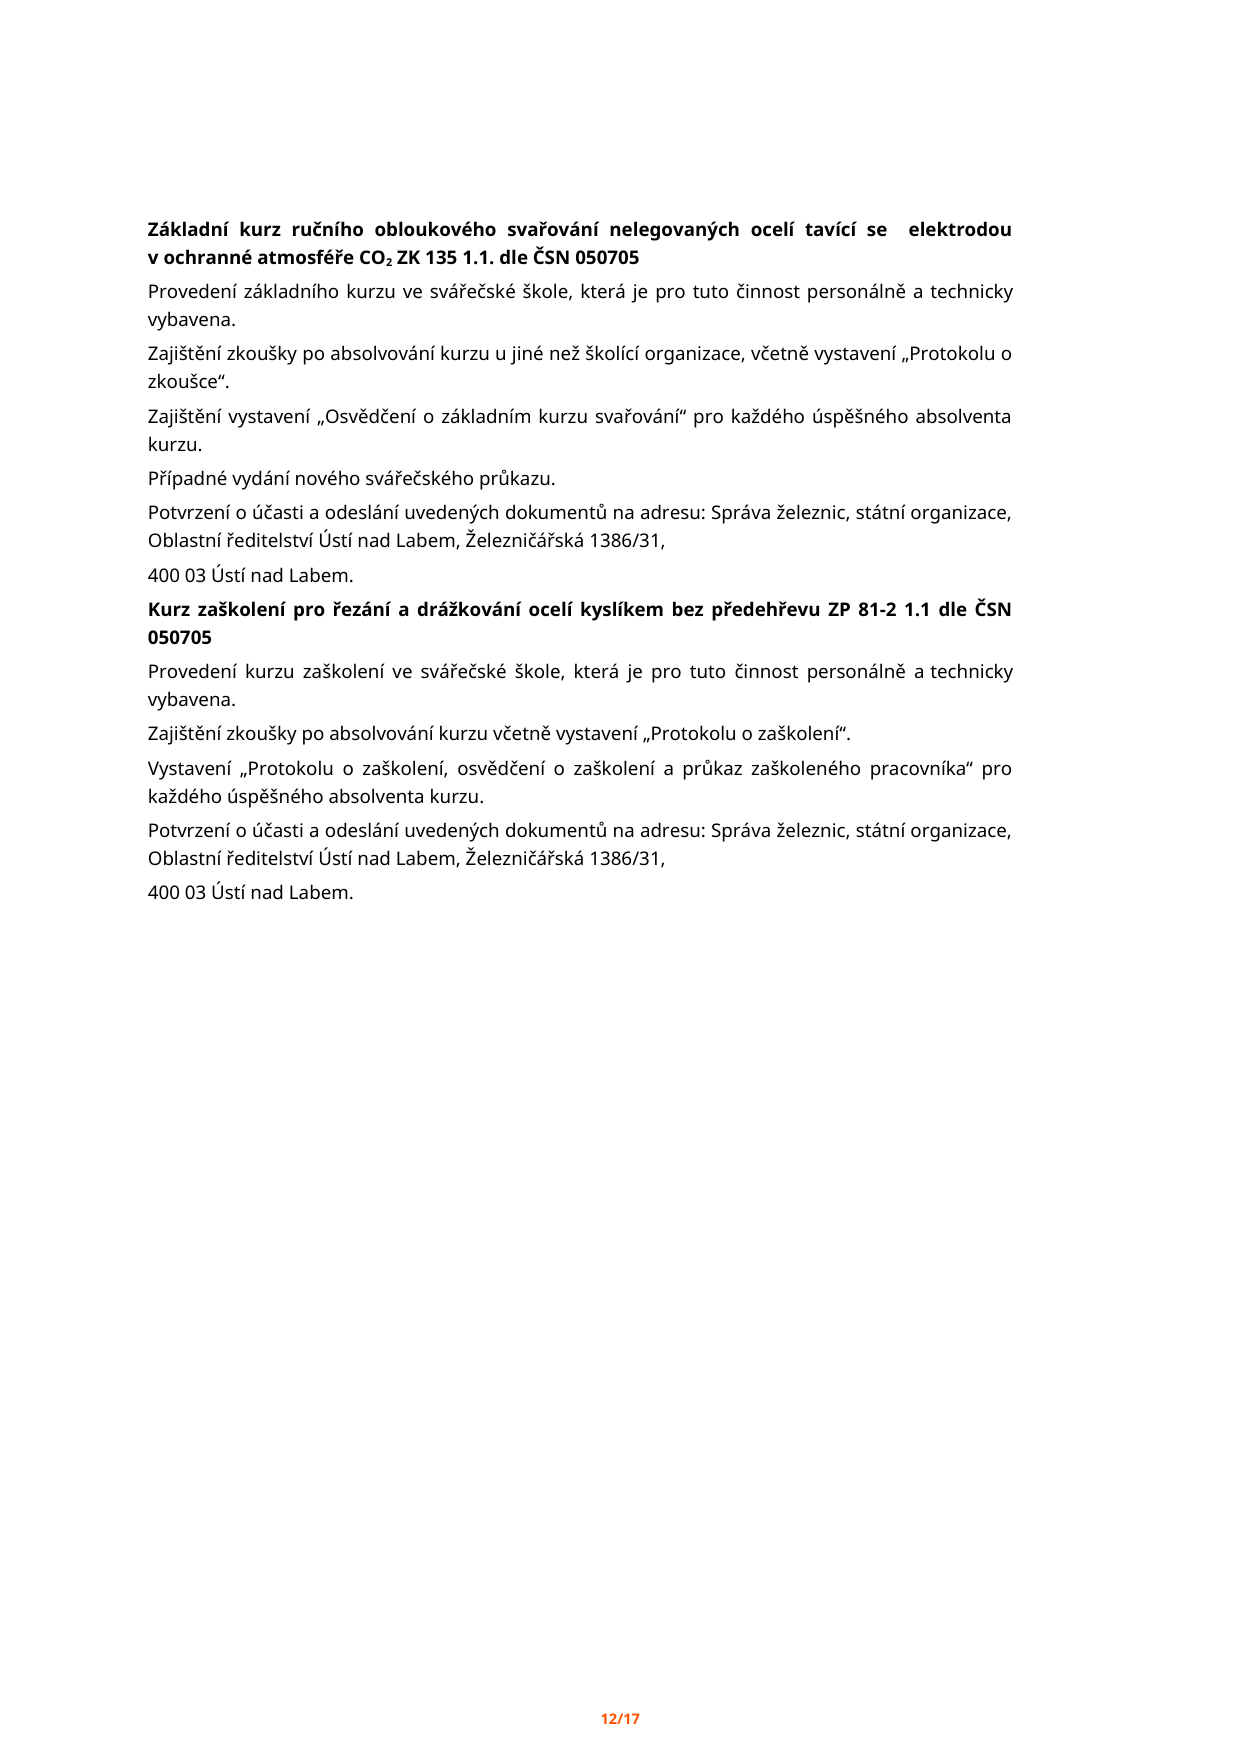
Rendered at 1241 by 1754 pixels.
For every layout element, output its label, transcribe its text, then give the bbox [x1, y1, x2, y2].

text Zajištění zkoušky po absolvování kurzu včetně vystavení „Protokolu o zaškolení“. [148, 721, 1013, 746]
text Případné vydání nového svářečského průkazu. [148, 465, 1013, 491]
text Kurz zaškolení pro řezání a drážkování ocelí kyslíkem bez předehřevu ZP 81-2 1.1 dle ČSN 050705 [148, 596, 1013, 650]
text Základní kurz ručního obloukového svařování nelegovaných ocelí tavící se elektrodou v ochranné atmosféře CO2 ZK 135 1.1. dle ČSN 050705 [148, 216, 1013, 270]
text Provedení základního kurzu ve svářečské škole, která je pro tuto činnost personálně a technicky vybavena. [148, 278, 1013, 332]
text Zajištění zkoušky po absolvování kurzu u jiné než školící organizace, včetně vystavení „Protokolu o zkoušce“. [148, 341, 1013, 394]
text Zajištění vystavení „Osvědčení o základním kurzu svařování“ pro každého úspěšného absolventa kurzu. [148, 403, 1013, 457]
text 400 03 Ústí nad Labem. [148, 562, 1013, 587]
text Vystavení „Protokolu o zaškolení, osvědčení o zaškolení a průkaz zaškoleného pracovníka“ pro každého úspěšného absolventa kurzu. [148, 755, 1013, 808]
text Provedení kurzu zaškolení ve svářečské škole, která je pro tuto činnost personálně a technicky vybavena. [148, 658, 1013, 712]
text 400 03 Ústí nad Labem. [148, 879, 1013, 905]
